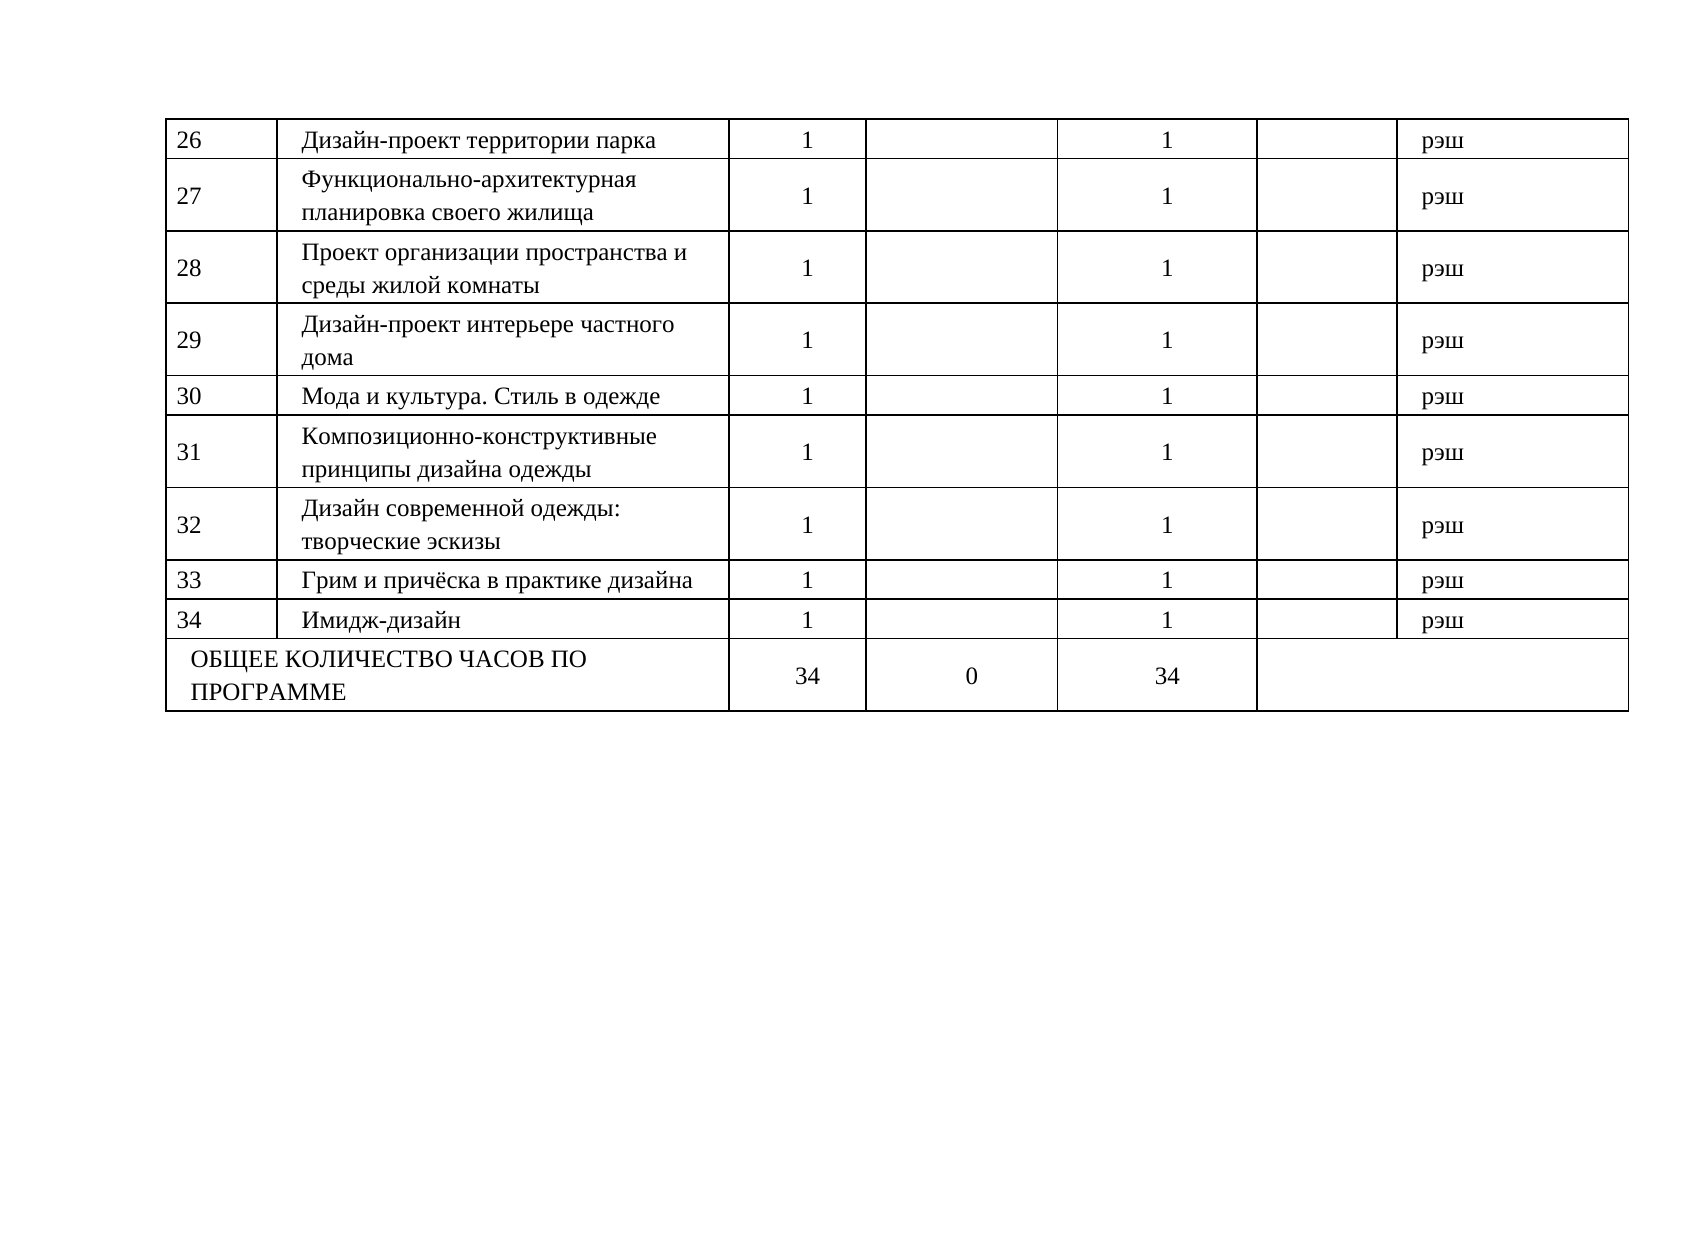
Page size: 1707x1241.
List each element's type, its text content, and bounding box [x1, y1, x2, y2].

table_cell рэш [1398, 561, 1628, 598]
table_cell [867, 232, 1057, 302]
table_cell рэш [1398, 600, 1628, 638]
table_cell 1 [730, 561, 865, 598]
table_cell [1258, 120, 1396, 157]
table_cell 1 [1058, 304, 1256, 375]
table_cell 34 [1058, 639, 1256, 710]
table_cell 26 [167, 120, 276, 157]
table_cell 1 [730, 416, 865, 486]
table_cell [867, 561, 1057, 598]
table_cell 33 [167, 561, 276, 598]
table_cell Композиционно-конструктивные принципы дизайна одежды [278, 416, 728, 486]
table_cell 28 [167, 232, 276, 302]
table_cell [278, 120, 728, 157]
table_cell Функционально-архитектурная планировка своего жилища [278, 159, 728, 230]
table_cell [1258, 600, 1396, 638]
table_cell [867, 304, 1057, 375]
table_cell рэш [1398, 232, 1628, 302]
table_cell 1 [730, 120, 865, 157]
table_cell [1258, 159, 1396, 230]
table_cell [867, 416, 1057, 486]
table_cell [1258, 304, 1396, 375]
table_cell рэш [1398, 159, 1628, 230]
table_cell [867, 120, 1057, 157]
table_cell 31 [167, 416, 276, 486]
table_cell 1 [730, 304, 865, 375]
table_cell рэш [1398, 416, 1628, 486]
table_cell рэш [1398, 304, 1628, 375]
table_cell рэш [1398, 120, 1628, 157]
table_cell 29 [167, 304, 276, 375]
table_cell 1 [1058, 600, 1256, 638]
table_cell 1 [1058, 561, 1256, 598]
table_cell 1 [1058, 232, 1256, 302]
table_cell Дизайн современной одежды: творческие эскизы [278, 488, 728, 559]
table_cell Дизайн-проект интерьере частного дома [278, 304, 728, 375]
table_cell [1258, 561, 1396, 598]
table_cell Проект организации пространства и среды жилой комнаты [278, 232, 728, 302]
table_cell 1 [1058, 120, 1256, 157]
table_cell [1258, 376, 1396, 414]
table_cell 1 [730, 600, 865, 638]
table_cell 27 [167, 159, 276, 230]
table_cell рэш [1398, 376, 1628, 414]
table_cell 32 [167, 488, 276, 559]
table_cell [1258, 639, 1628, 710]
table_cell 1 [730, 159, 865, 230]
table_cell 1 [1058, 416, 1256, 486]
table_cell 34 [167, 600, 276, 638]
table_cell 0 [867, 639, 1057, 710]
table_cell 1 [730, 376, 865, 414]
table_cell [867, 600, 1057, 638]
table_cell 1 [1058, 488, 1256, 559]
table_cell ОБЩЕЕ КОЛИЧЕСТВО ЧАСОВ ПО ПРОГРАММЕ [167, 639, 728, 710]
table_cell [867, 376, 1057, 414]
table_cell 1 [730, 232, 865, 302]
table_cell 34 [730, 639, 865, 710]
table_cell [867, 159, 1057, 230]
table_cell Грим и причёска в практике дизайна [278, 561, 728, 598]
table_cell 1 [1058, 376, 1256, 414]
table_cell [1258, 488, 1396, 559]
table_cell 30 [167, 376, 276, 414]
table_cell рэш [1398, 488, 1628, 559]
table_cell Мода и культура. Стиль в одежде [278, 376, 728, 414]
table_cell Имидж-дизайн [278, 600, 728, 638]
table_cell 1 [1058, 159, 1256, 230]
table_cell [1258, 416, 1396, 486]
table_cell [867, 488, 1057, 559]
table_cell 1 [730, 488, 865, 559]
table_cell [1258, 232, 1396, 302]
